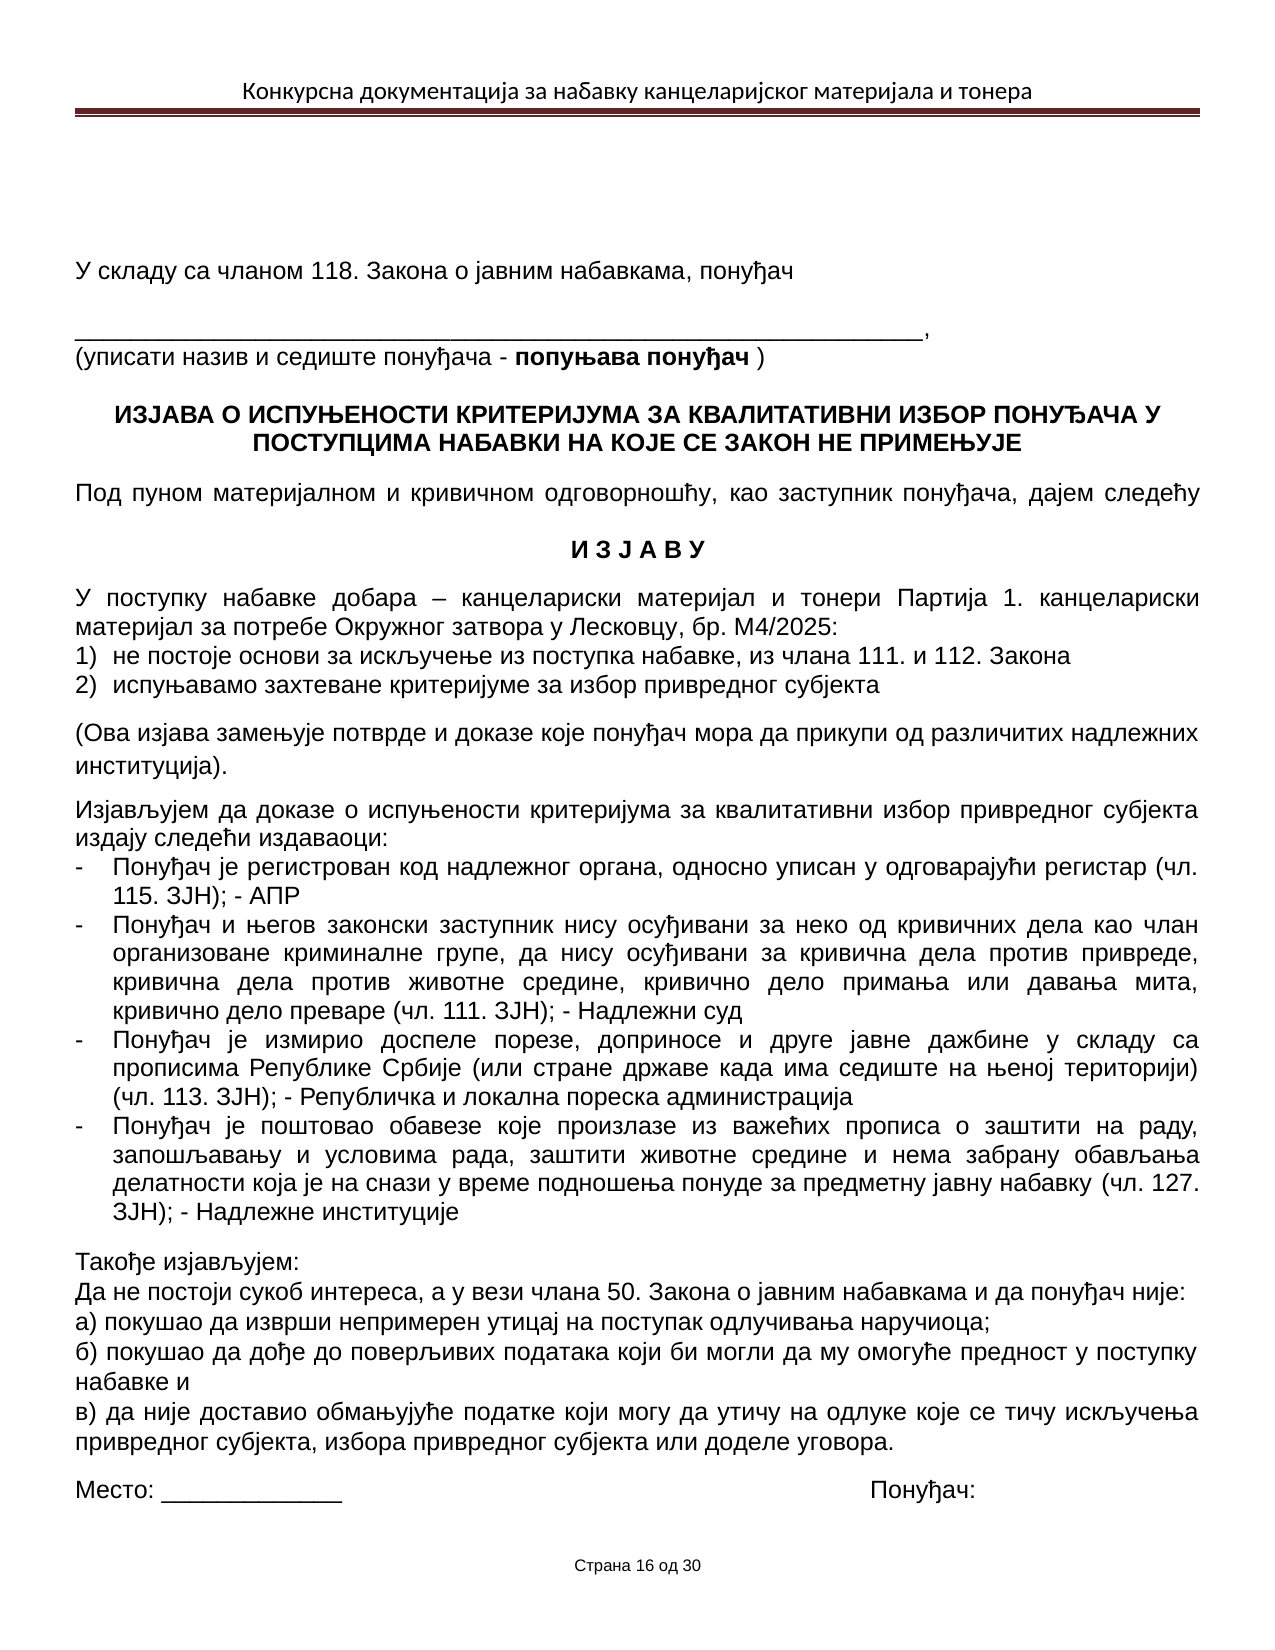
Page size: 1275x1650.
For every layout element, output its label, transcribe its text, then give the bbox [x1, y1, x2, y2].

text Да не постоји сукоб интереса, а у вези члана 50. Закона о јавним набавкама и да понуђач није: [75, 1276, 1200, 1306]
list Понуђач и његов законски заступник нису осуђивани за неко од кривичних дела као члан организоване криминалне групе, да нису осуђивани за кривична дела против привреде, кривична дела против животне средине, кривично дело примања или давања мита, кривично дело преваре (чл. 111. ЗЈН); - Надлежни суд [75, 910, 1200, 1025]
text Изјављујем да доказе о испуњености критеријума за квалитативни избор привредног субјекта издају следећи издаваоци: [75, 795, 1200, 852]
text ИЗЈАВА О ИСПУЊЕНОСТИ КРИТЕРИЈУМА ЗА КВАЛИТАТИВНИ ИЗБОР ПОНУЂАЧА У ПОСТУПЦИМА НАБАВКИ НА КОЈЕ СЕ ЗАКОН НЕ ПРИМЕЊУЈЕ [75, 400, 1200, 457]
text Под пуном материјалном и кривичном одговорношћу, као заступник понуђача, дајем следећу [75, 478, 1200, 536]
text (уписати назив и седиште понуђача - попуњава понуђач ) [75, 342, 1200, 371]
text а) покушао да изврши непримерен утицај на поступак одлучивања наручиоца; [75, 1306, 1200, 1336]
text У поступку набавке добара – канцелариски материјал и тонери Партија 1. канцелариски материјал за потребе Окружног затвора у Лесковцу, бр. М4/2025: [75, 583, 1200, 641]
list испуњавамо захтеване критеријуме за избор привредног субјекта [75, 670, 1200, 698]
text _____________________________________________________________, [75, 313, 1200, 342]
list Понуђач је измирио доспеле порезе, доприносе и друге јавне дажбине у складу са прописима Републике Србије (или стране државе када има седиште на њеној територији) (чл. 113. ЗЈН); - Републичка и локална пореска администрација [75, 1025, 1200, 1111]
text Такође изјављујем: [75, 1247, 1200, 1276]
text И З Ј А В У [75, 536, 1200, 564]
list Понуђач је поштовао обавезе које произлазе из важећих прописа о заштити на раду, запошљавању и условима рада, заштити животне средине и нема забрану обављања делатности која је на снази у време подношења понуде за предметну јавну набавку (чл. 127. ЗЈН); - Надлежне институције [75, 1111, 1200, 1226]
list Понуђач је регистрован код надлежног органа, односно уписан у одговарајући регистар (чл. 115. ЗЈН); - АПР [75, 852, 1200, 910]
text У складу са чланом 118. Закона о јавним набавкама, понуђач [75, 256, 1200, 285]
text Место: _____________ Понуђач: [75, 1475, 1200, 1503]
text (Ова изјава замењује потврде и доказе које понуђач мора да прикупи од различитих надлежних институција). [75, 718, 1200, 779]
text в) да није доставио обмањујуће податке који могу да утичу на одлуке које се тичу искључења привредног субјекта, избора привредног субјекта или доделе уговора. [75, 1396, 1200, 1456]
text б) покушао да дође до поверљивих података који би могли да му омогуће предност у поступку набавке и [75, 1336, 1200, 1396]
list не постоје основи за искључење из поступка набавке, из члана 111. и 112. Закона [75, 641, 1200, 670]
